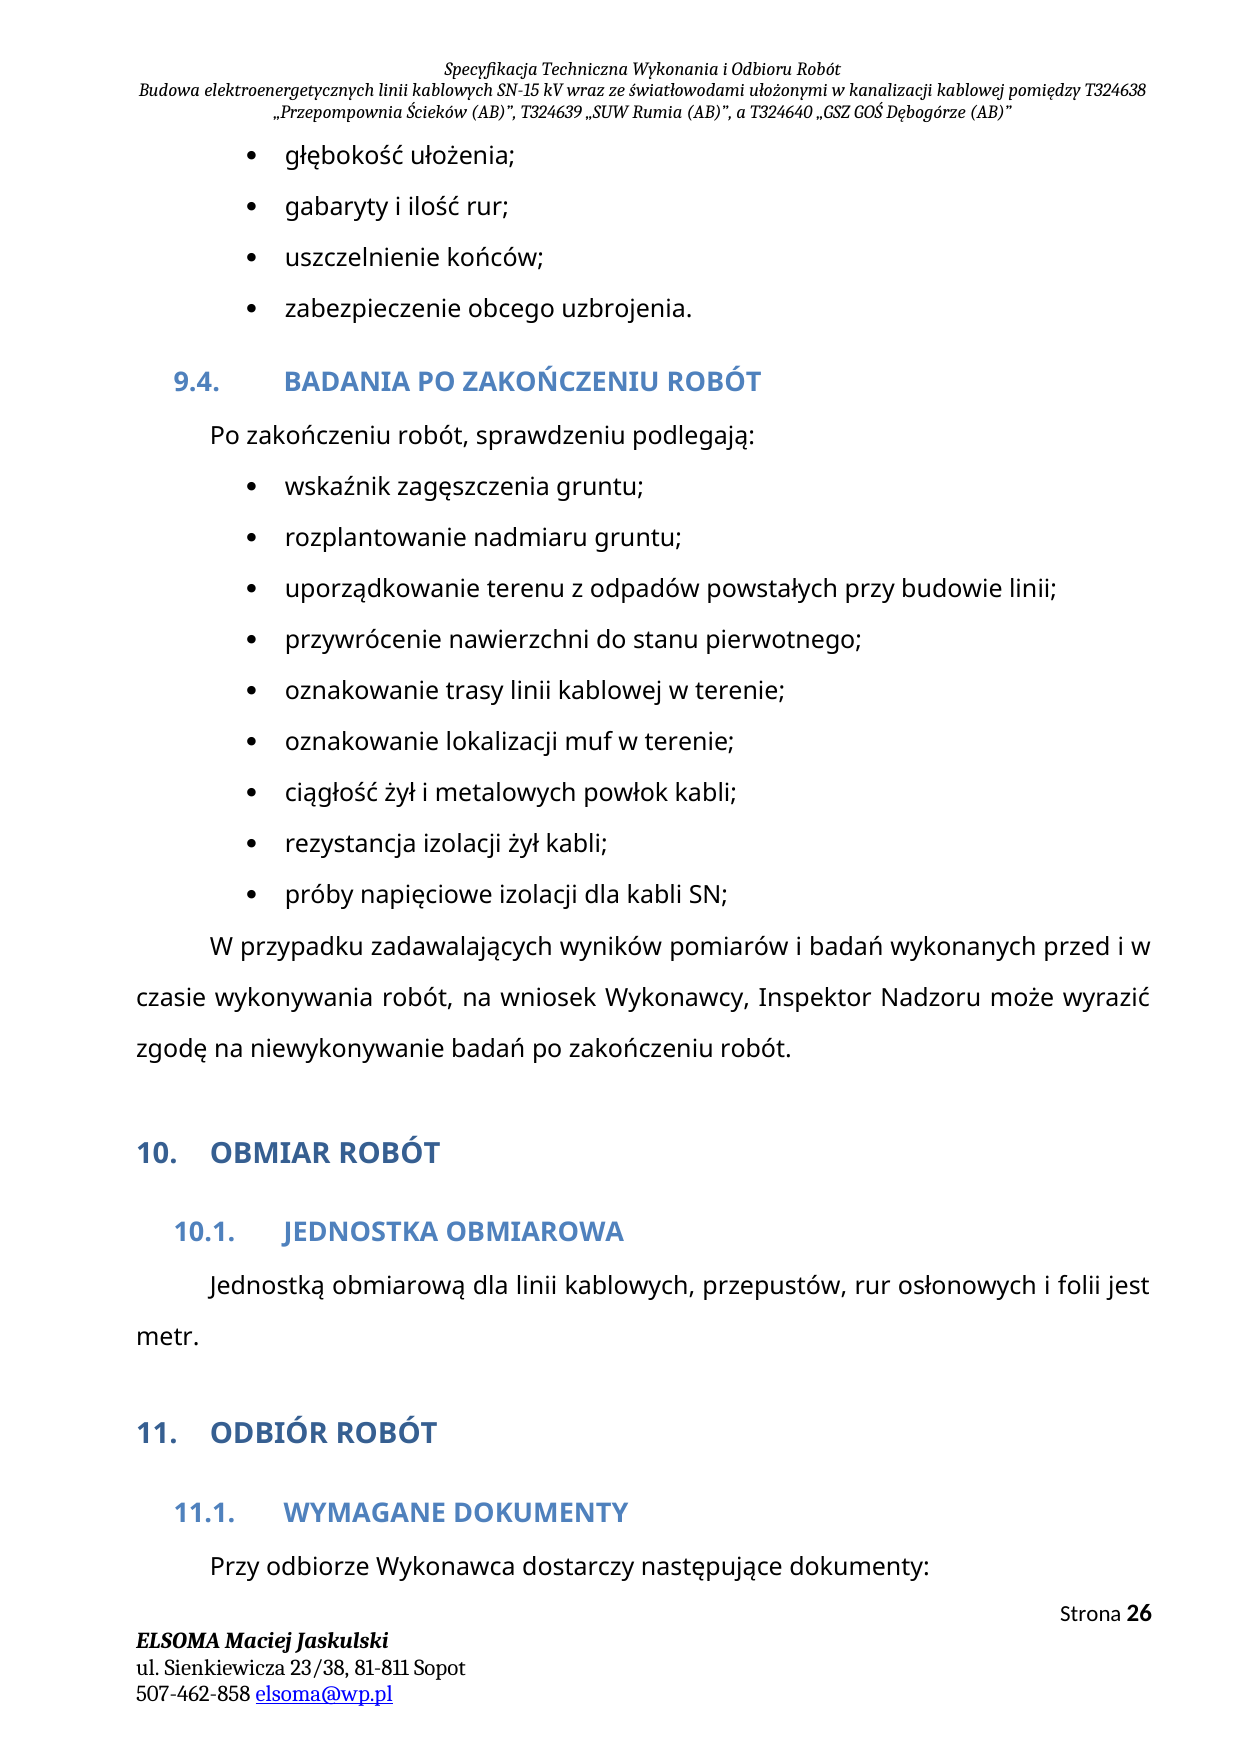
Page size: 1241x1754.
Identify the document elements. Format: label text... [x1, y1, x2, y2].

subtitle WYMAGANE DOKUMENTY [173, 1493, 1152, 1530]
list głębokość ułożenia; [247, 137, 1152, 172]
text Przy odbiorze Wykonawca dostarczy następujące dokumenty: [136, 1548, 1152, 1582]
subtitle ODBIÓR ROBÓT [136, 1413, 1152, 1452]
list przywrócenie nawierzchni do stanu pierwotnego; [247, 622, 1152, 656]
list rozplantowanie nadmiaru gruntu; [247, 520, 1152, 554]
list próby napięciowe izolacji dla kabli SN; [247, 877, 1152, 911]
list gabaryty i ilość rur; [247, 188, 1152, 223]
list rezystancja izolacji żył kabli; [247, 826, 1152, 860]
text Jednostką obmiarową dla linii kablowych, przepustów, rur osłonowych i folii jest metr. [136, 1268, 1152, 1353]
list uszczelnienie końców; [247, 239, 1152, 274]
list oznakowanie lokalizacji muf w terenie; [247, 724, 1152, 758]
subtitle JEDNOSTKA OBMIAROWA [173, 1213, 1152, 1249]
list wskaźnik zagęszczenia gruntu; [247, 469, 1152, 503]
list oznakowanie trasy linii kablowej w terenie; [247, 673, 1152, 707]
text Po zakończeniu robót, sprawdzeniu podlegają: [136, 418, 1152, 452]
subtitle OBMIAR ROBÓT [136, 1132, 1152, 1172]
list zabezpieczenie obcego uzbrojenia. [247, 291, 1152, 325]
list ciągłość żył i metalowych powłok kabli; [247, 775, 1152, 809]
list uporządkowanie terenu z odpadów powstałych przy budowie linii; [247, 571, 1152, 605]
text W przypadku zadawalających wyników pomiarów i badań wykonanych przed i w czasie wykonywania robót, na wniosek Wykonawcy, Inspektor Nadzoru może wyrazić zgodę na niewykonywanie badań po zakończeniu robót. [136, 928, 1152, 1064]
subtitle BADANIA PO ZAKOŃCZENIU ROBÓT [173, 362, 1152, 399]
